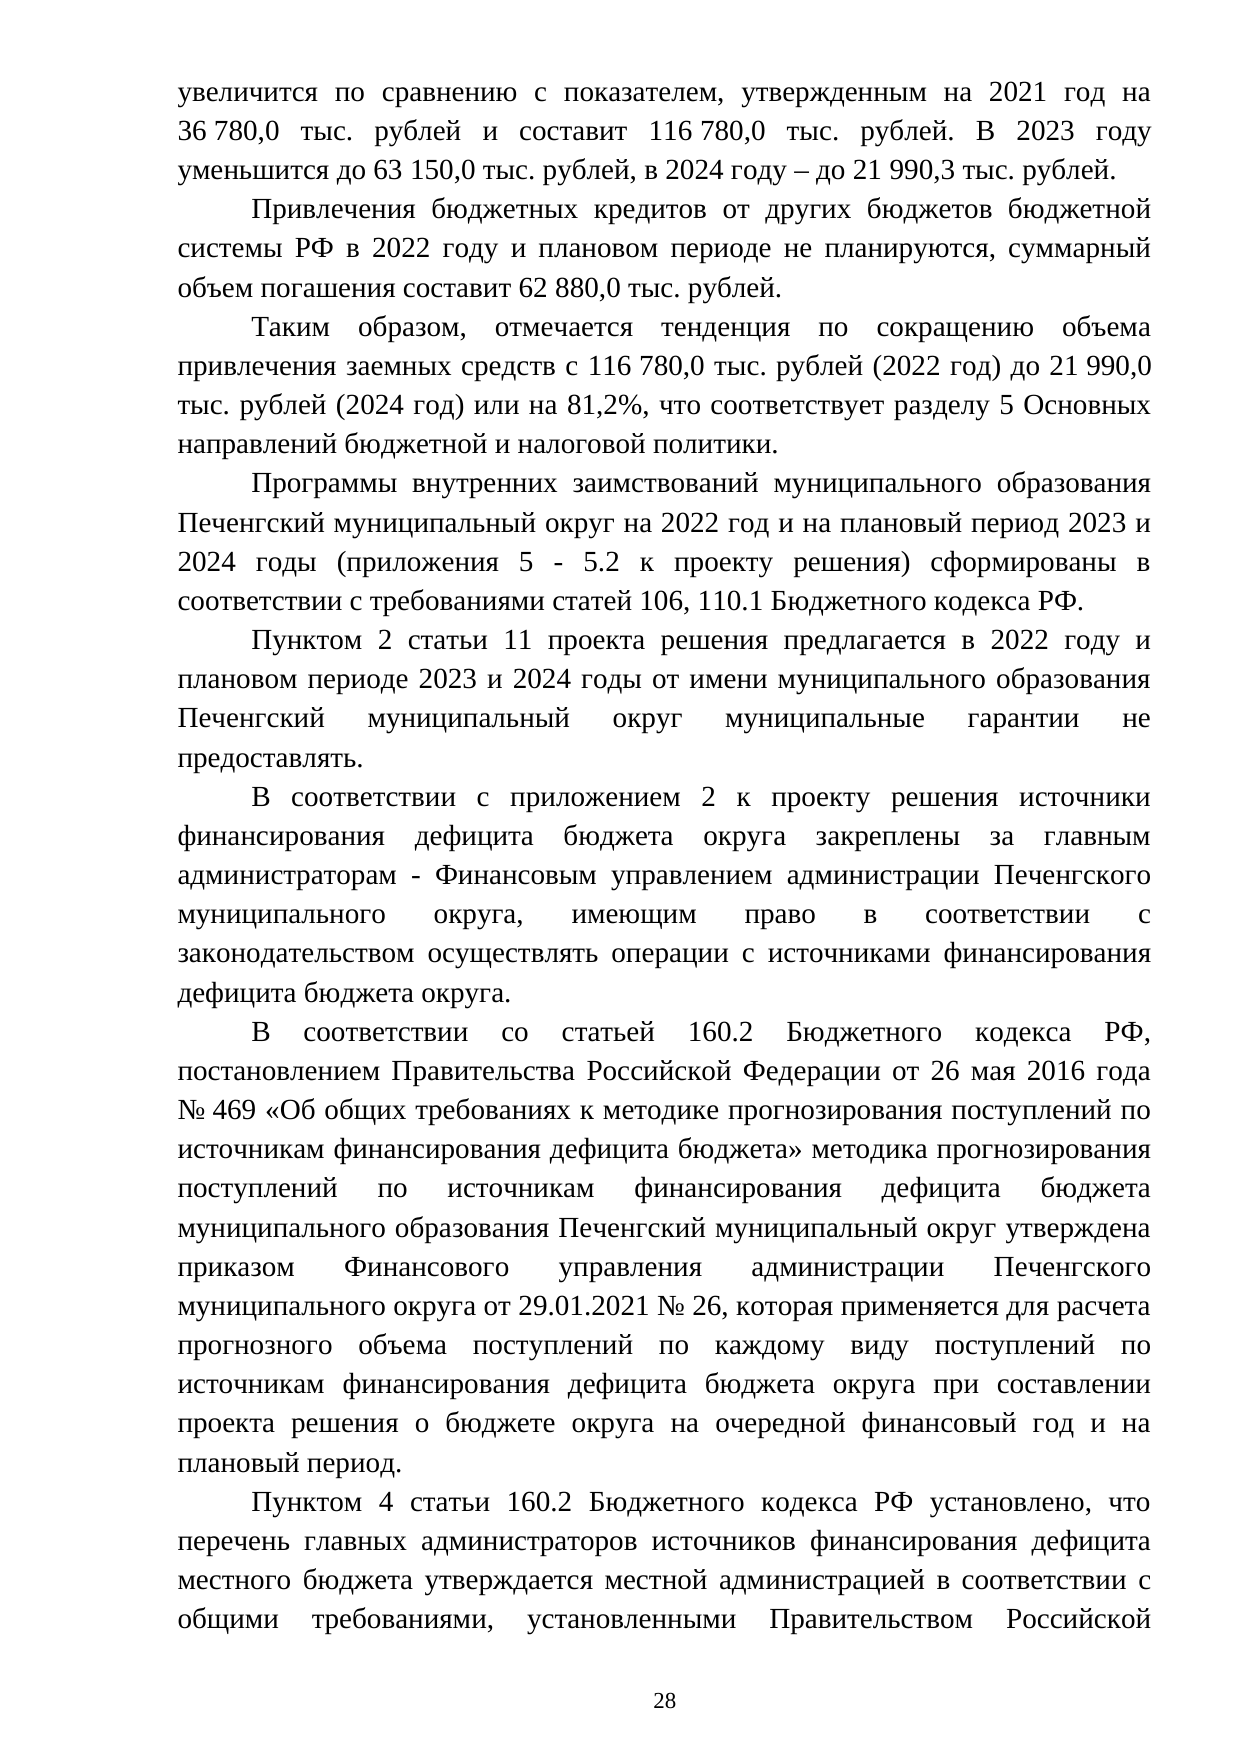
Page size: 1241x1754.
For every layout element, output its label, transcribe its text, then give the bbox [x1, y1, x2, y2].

text Программы внутренних заимствований муниципального образования Печенгский муниципальный округ на 2022 год и на плановый период 2023 и 2024 годы (приложения 5 - 5.2 к проекту решения) сформированы в соответствии с требованиями статей 106, 110.1 Бюджетного кодекса РФ. [177, 466, 1152, 617]
text В соответствии со статьей 160.2 Бюджетного кодекса РФ, постановлением Правительства Российской Федерации от 26 мая 2016 года № 469 «Об общих требованиях к методике прогнозирования поступлений по источникам финансирования дефицита бюджета» методика прогнозирования поступлений по источникам финансирования дефицита бюджета муниципального образования Печенгский муниципальный округ утверждена приказом Финансового управления администрации Печенгского муниципального округа от 29.01.2021 № 26, которая применяется для расчета прогнозного объема поступлений по каждому виду поступлений по источникам финансирования дефицита бюджета округа при составлении проекта решения о бюджете округа на очередной финансовый год и на плановый период. [177, 1014, 1152, 1478]
text Пунктом 2 статьи 11 проекта решения предлагается в 2022 году и плановом периоде 2023 и 2024 годы от имени муниципального образования Печенгский муниципальный округ муниципальные гарантии не предоставлять. [177, 622, 1152, 773]
text Привлечения бюджетных кредитов от других бюджетов бюджетной системы РФ в 2022 году и плановом периоде не планируются, суммарный объем погашения составит 62 880,0 тыс. рублей. [177, 191, 1152, 303]
text Таким образом, отмечается тенденция по сокращению объема привлечения заемных средств с 116 780,0 тыс. рублей (2022 год) до 21 990,0 тыс. рублей (2024 год) или на 81,2%, что соответствует разделу 5 Основных направлений бюджетной и налоговой политики. [177, 309, 1152, 460]
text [177, 74, 1152, 186]
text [177, 1484, 1152, 1635]
text В соответствии с приложением 2 к проекту решения источники финансирования дефицита бюджета округа закреплены за главным администраторам - Финансовым управлением администрации Печенгского муниципального округа, имеющим право в соответствии с законодательством осуществлять операции с источниками финансирования дефицита бюджета округа. [177, 779, 1152, 1008]
